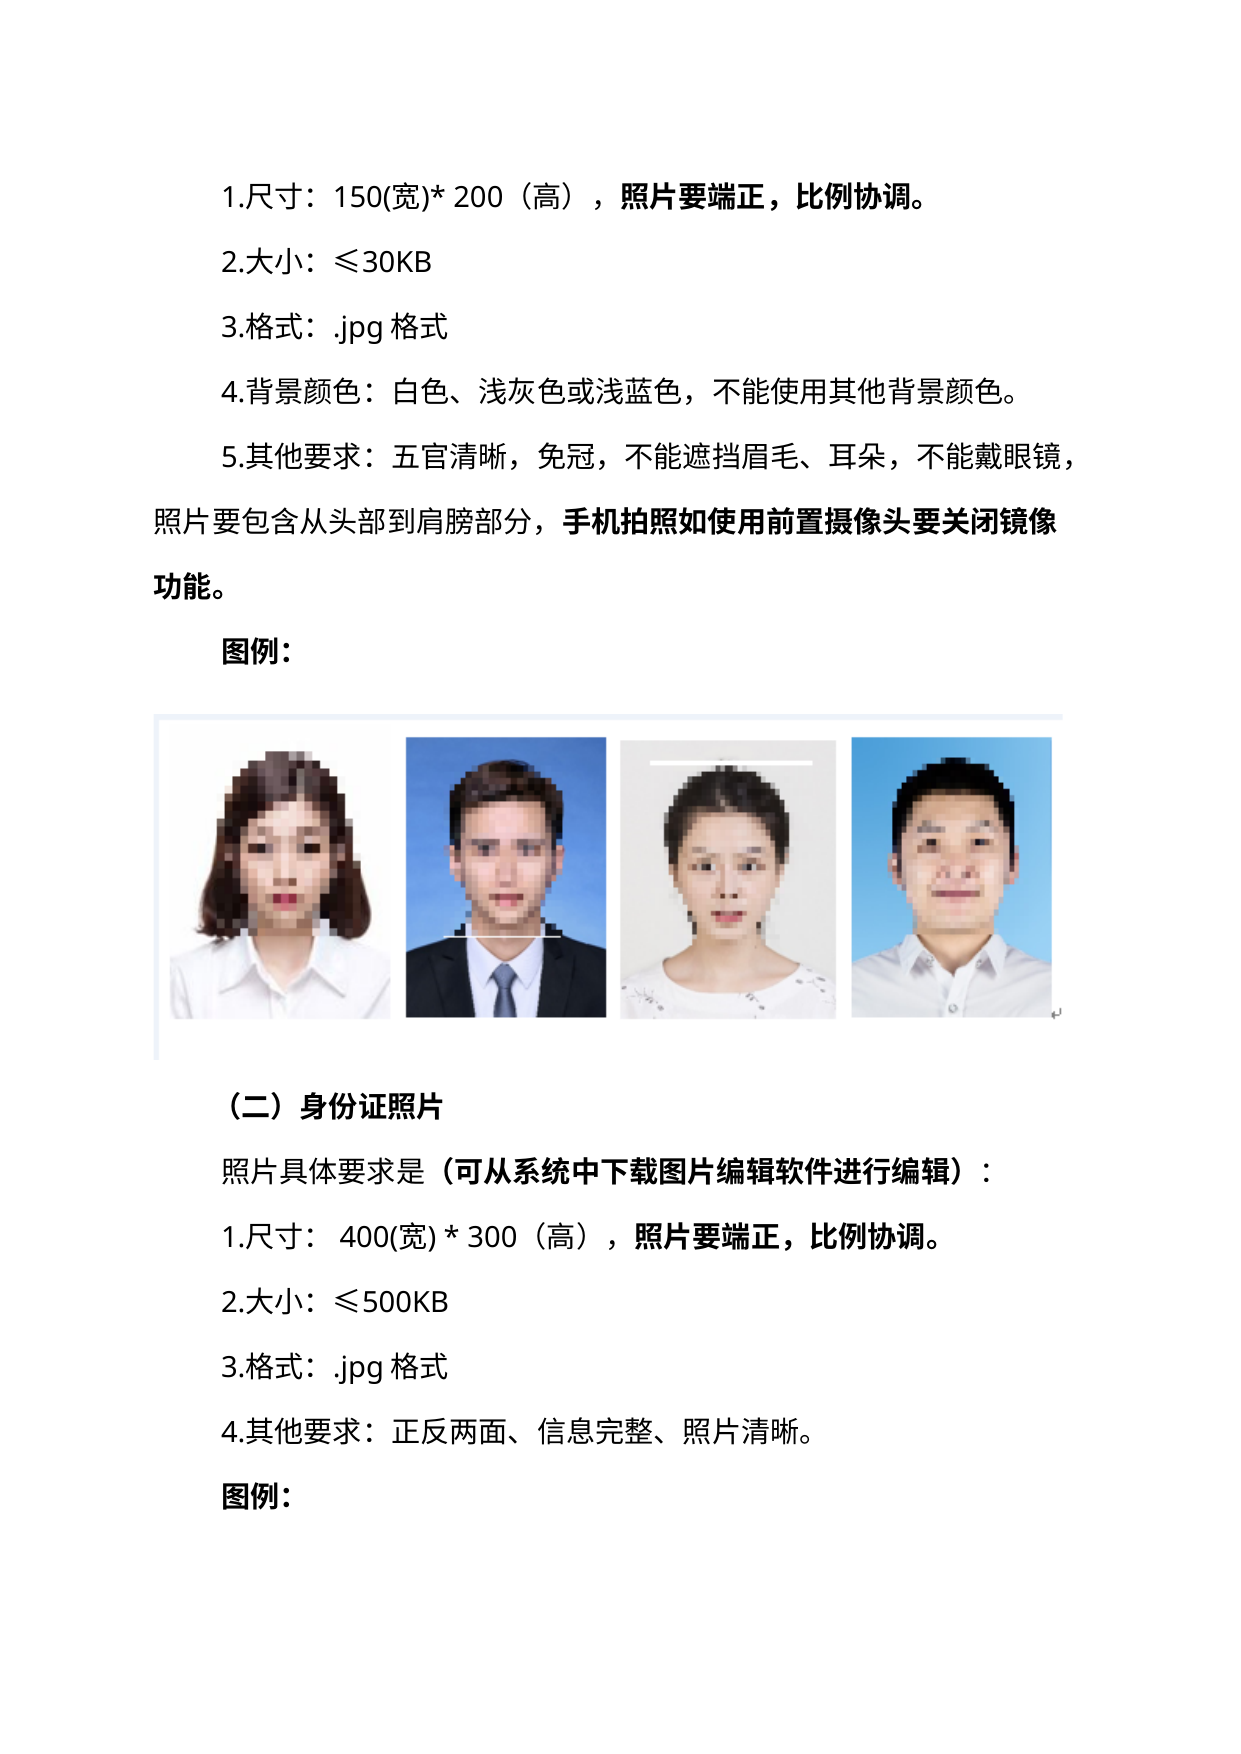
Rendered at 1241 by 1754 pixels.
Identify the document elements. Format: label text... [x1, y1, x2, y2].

text 2.大小：≤500KB [153, 1267, 1087, 1332]
text 4.其他要求：正反两面、信息完整、照片清晰。 [153, 1397, 1087, 1462]
text 1.尺寸： 400(宽) * 300（高），照片要端正，比例协调。 [153, 1202, 1087, 1267]
text 3.格式：.jpg格式 [153, 292, 1087, 357]
text 1.尺寸：150(宽)* 200（高），照片要端正，比例协调。 [153, 162, 1087, 227]
text 2.大小：≤30KB [153, 227, 1087, 292]
text 4.背景颜色：白色、浅灰色或浅蓝色，不能使用其他背景颜色。 [153, 357, 1087, 422]
picture [153, 714, 1063, 1060]
text 图例： [153, 617, 1087, 682]
text 3.格式：.jpg格式 [153, 1332, 1087, 1397]
text 5.其他要求：五官清晰，免冠，不能遮挡眉毛、耳朵，不能戴眼镜，照片要包含从头部到肩膀部分，手机拍照如使用前置摄像头要关闭镜像功能。 [153, 422, 1087, 617]
text 照片具体要求是（可从系统中下载图片编辑软件进行编辑）： [153, 1137, 1087, 1202]
text （二）身份证照片 [153, 1072, 1087, 1137]
text 图例： [153, 1462, 1087, 1527]
